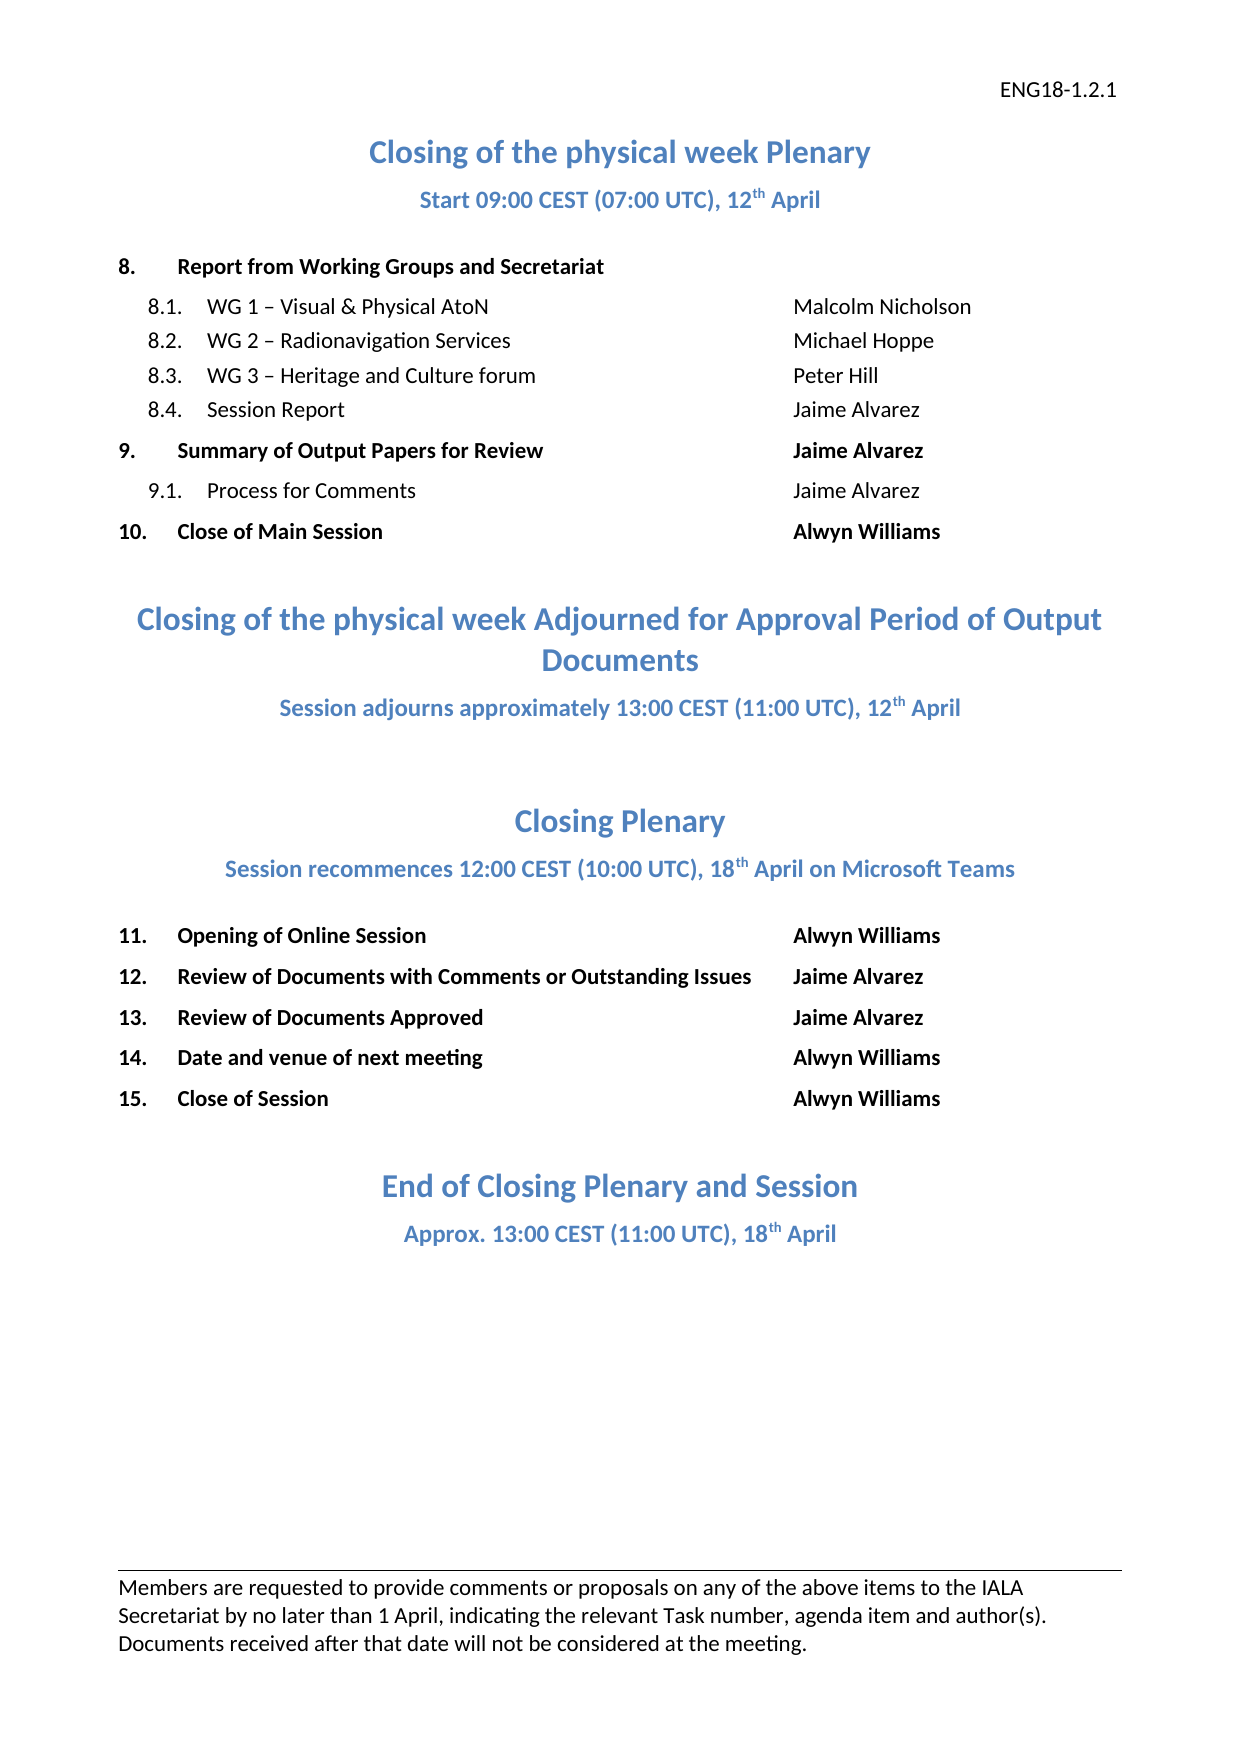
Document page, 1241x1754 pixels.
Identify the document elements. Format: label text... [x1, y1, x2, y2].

text Summary of Output Papers for Review Jaime Alvarez [118, 436, 1122, 464]
text Report from Working Groups and Secretariat [118, 252, 1122, 280]
text WG 1 – Visual & Physical AtoN Malcolm Nicholson [148, 292, 1122, 320]
text Closing Plenary [118, 800, 1122, 841]
text Closing of the physical week Plenary [118, 131, 1122, 171]
text Process for Comments Jaime Alvarez [148, 476, 1122, 504]
text Start 09:00 CEST (07:00 UTC), 12th April [118, 184, 1122, 214]
text End of Closing Plenary and Session [118, 1165, 1122, 1205]
text Close of Session Alwyn Williams [118, 1084, 1122, 1112]
text Review of Documents Approved Jaime Alvarez [118, 1003, 1122, 1031]
text Review of Documents with Comments or Outstanding Issues Jaime Alvarez [118, 962, 1122, 990]
text WG 3 – Heritage and Culture forum Peter Hill [148, 361, 1122, 389]
text Session recommences 12:00 CEST (10:00 UTC), 18th April on Microsoft Teams [118, 853, 1122, 884]
text Closing of the physical week Adjourned for Approval Period of Output Documents [118, 598, 1122, 679]
text WG 2 – Radionavigation Services Michael Hoppe [148, 327, 1122, 355]
text Session Report Jaime Alvarez [148, 395, 1122, 423]
text Close of Main Session Alwyn Williams [118, 517, 1122, 545]
text Opening of Online Session Alwyn Williams [118, 922, 1122, 949]
text Approx. 13:00 CEST (11:00 UTC), 18th April [118, 1218, 1122, 1248]
text Session adjourns approximately 13:00 CEST (11:00 UTC), 12th April [118, 692, 1122, 722]
text Date and venue of next meeting Alwyn Williams [118, 1043, 1122, 1071]
